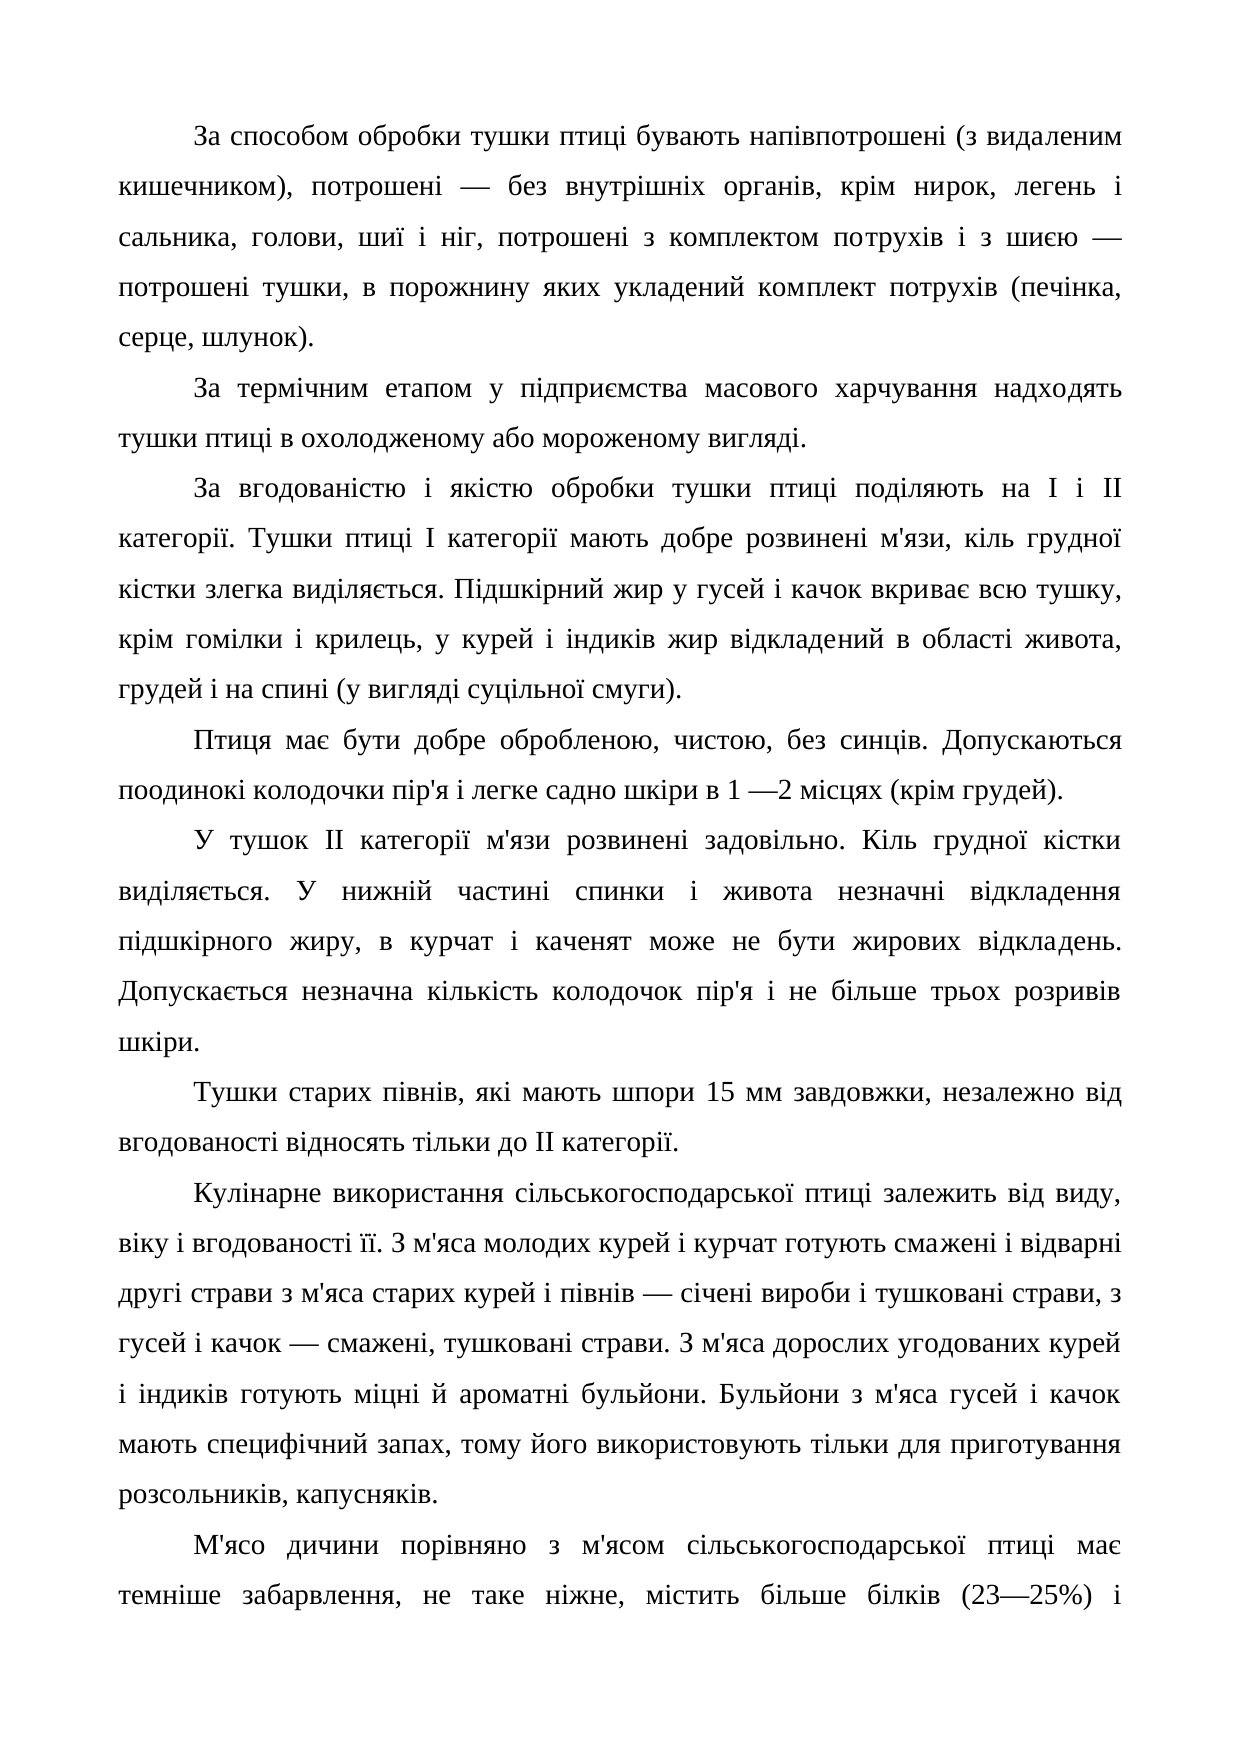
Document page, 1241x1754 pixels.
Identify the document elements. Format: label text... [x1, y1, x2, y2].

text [118, 1527, 1122, 1611]
text За термічним етапом у підприємства масового харчування надходять тушки птиці в охолодженому або мороженому вигляді. [118, 370, 1122, 453]
text Птиця має бути добре обробленою, чистою, без синців. Допускаються поодинокі колодочки пір'я і легке садно шкіри в 1 —2 місцях (крім грудей). [118, 722, 1122, 806]
text Тушки старих півнів, які мають шпори 15 мм завдовжки, незалежно від вгодованості відносять тільки до II категорії. [118, 1074, 1122, 1158]
text За способом обробки тушки птиці бувають напівпотрошені (з видаленим кишечником), потрошені — без внутрішніх органів, крім нирок, легень і сальника, голови, шиї і ніг, потрошені з комплектом потрухів і з шиєю — потрошені тушки, в порожнину яких укладений комплект потрухів (печінка, серце, шлунок). [118, 118, 1122, 353]
text У тушок II категорії м'язи розвинені задовільно. Кіль грудної кістки виділяється. У нижній частині спинки і живота незначні відкладення підшкірного жиру, в курчат і каченят може не бути жирових відкладень. Допускається незначна кількість колодочок пір'я і не більше трьох розривів шкіри. [118, 822, 1122, 1057]
text Кулінарне використання сільськогосподарської птиці залежить від виду, віку і вгодованості її. З м'яса молодих курей і курчат готують смажені і відварні другі страви з м'яса старих курей і півнів — січені вироби і тушковані страви, з гусей і качок — смажені, тушковані страви. З м'яса дорослих угодованих курей і індиків готують міцні й ароматні бульйони. Бульйони з м'яса гусей і качок мають специфічний запах, тому його використовують тільки для приготування розсольників, капусняків. [118, 1175, 1122, 1510]
text За вгодованістю і якістю обробки тушки птиці поділяють на І і II категорії. Тушки птиці І категорії мають добре розвинені м'язи, кіль грудної кістки злегка виділяється. Підшкірний жир у гусей і качок вкриває всю тушку, крім гомілки і крилець, у курей і індиків жир відкладений в області живота, грудей і на спині (у вигляді суцільної смуги). [118, 470, 1122, 705]
